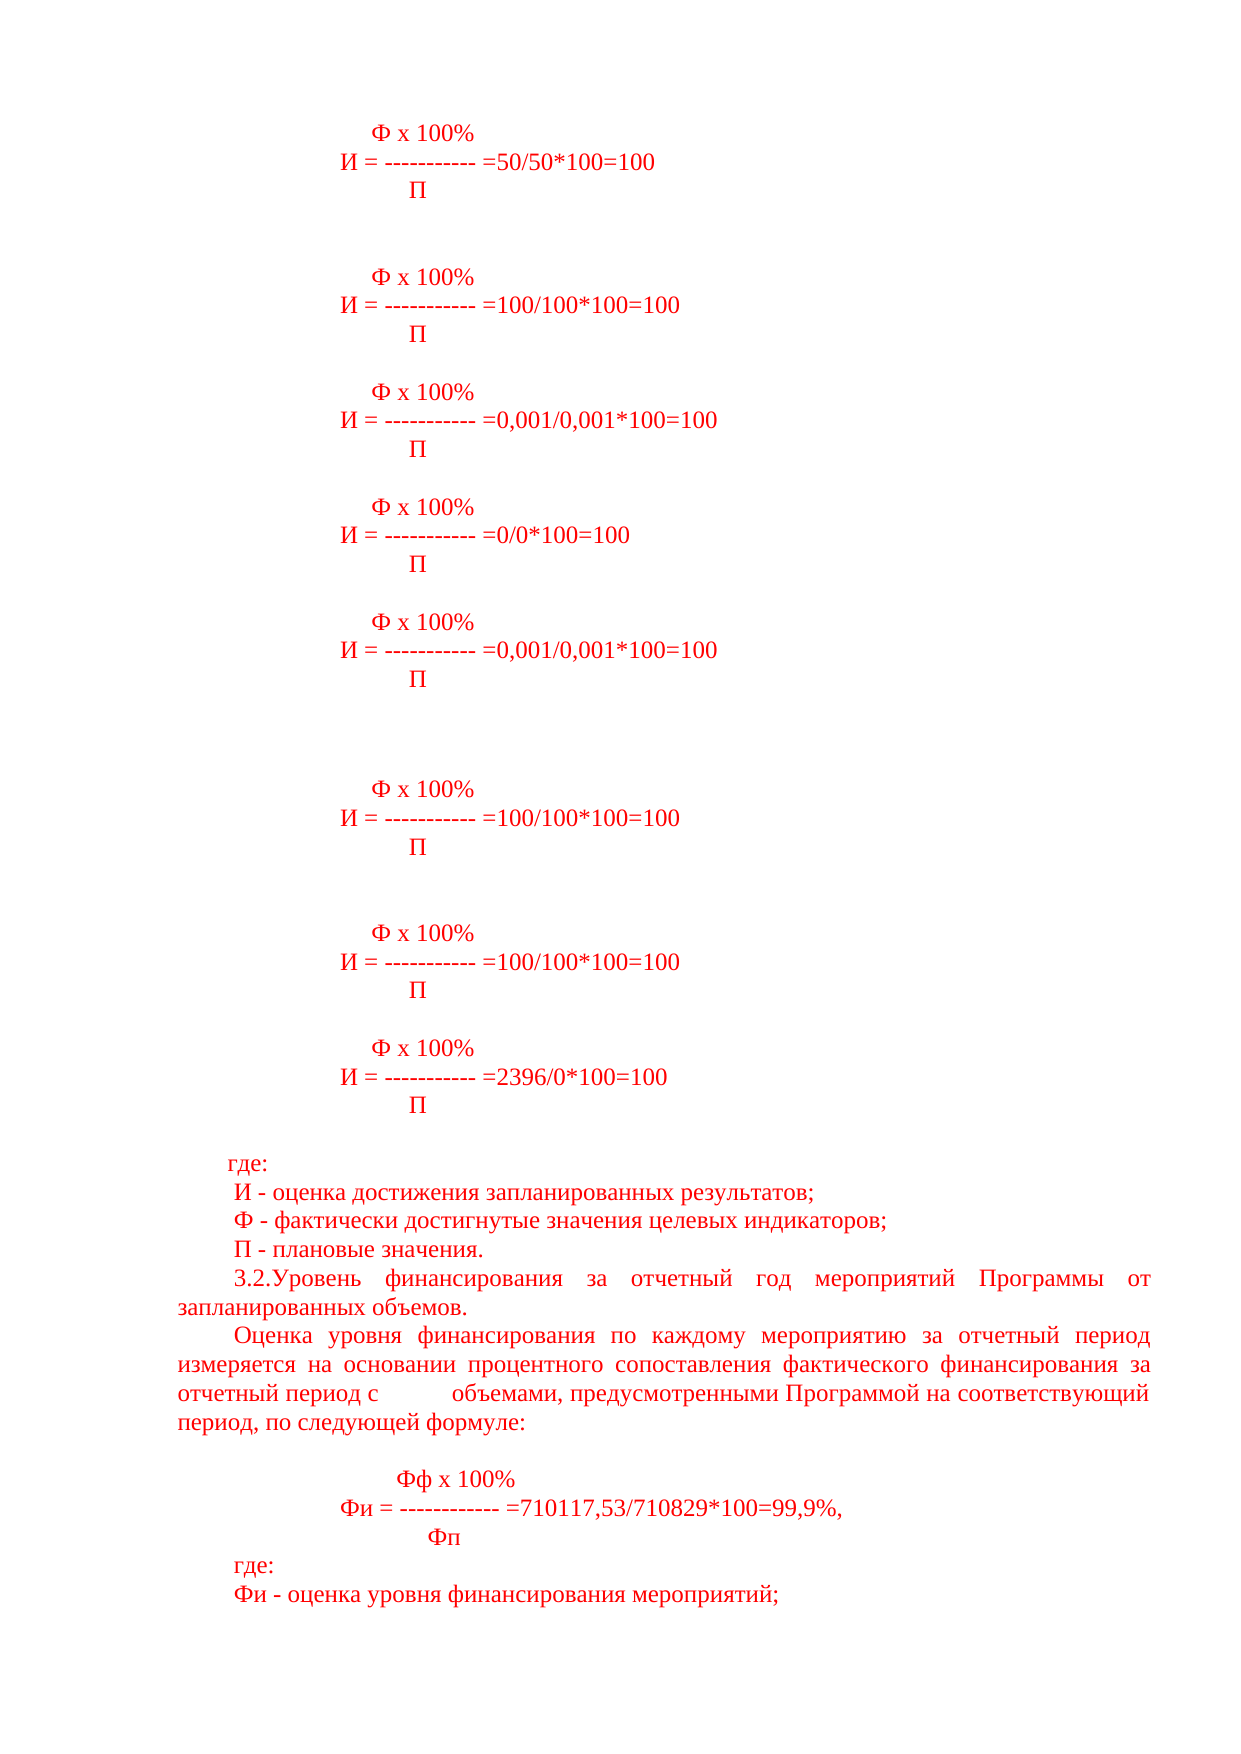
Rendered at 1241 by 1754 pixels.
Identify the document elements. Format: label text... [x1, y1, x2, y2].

text П [177, 176, 1152, 204]
text Фп [177, 1522, 1152, 1551]
text П - плановые значения. [177, 1234, 1152, 1263]
text И = ----------- =0/0*100=100 [177, 521, 1152, 549]
text где: [177, 1148, 1152, 1177]
text И = ----------- =0,001/0,001*100=100 [177, 406, 1152, 434]
text Фи - оценка уровня финансирования мероприятий; [177, 1579, 1152, 1608]
text П [177, 664, 1152, 693]
text Ф x 100% [177, 262, 1152, 291]
text И = ----------- =50/50*100=100 [177, 147, 1152, 176]
text И = ----------- =100/100*100=100 [177, 947, 1152, 976]
text Ф x 100% [177, 118, 1152, 147]
text Ф - фактически достигнутые значения целевых индикаторов; [177, 1206, 1152, 1234]
text И = ----------- =100/100*100=100 [177, 291, 1152, 319]
text П [177, 1091, 1152, 1119]
text Ф x 100% [177, 774, 1152, 803]
text П [177, 832, 1152, 861]
text Фи = ------------ =710117,53/710829*100=99,9%, [177, 1493, 1152, 1522]
text Ф x 100% [177, 918, 1152, 947]
text Ф x 100% [177, 377, 1152, 406]
text 3.2.Уровень финансирования за отчетный год мероприятий Программы от запланированных объемов. [177, 1263, 1152, 1321]
text Ф x 100% [177, 1033, 1152, 1062]
text Ф x 100% [177, 492, 1152, 521]
text П [177, 976, 1152, 1004]
text Ф x 100% [177, 607, 1152, 636]
text П [177, 434, 1152, 463]
text где: [177, 1551, 1152, 1579]
text И = ----------- =100/100*100=100 [177, 803, 1152, 832]
text Оценка уровня финансирования по каждому мероприятию за отчетный период измеряется на основании процентного сопоставления фактического финансирования за отчетный период с объемами, предусмотренными Программой на соответствующий период, по следующей формуле: [177, 1321, 1152, 1436]
text Фф x 100% [177, 1464, 1152, 1493]
text И = ----------- =0,001/0,001*100=100 [177, 636, 1152, 664]
text П [177, 319, 1152, 348]
text И = ----------- =2396/0*100=100 [177, 1062, 1152, 1091]
text И - оценка достижения запланированных результатов; [177, 1177, 1152, 1206]
text П [177, 549, 1152, 578]
